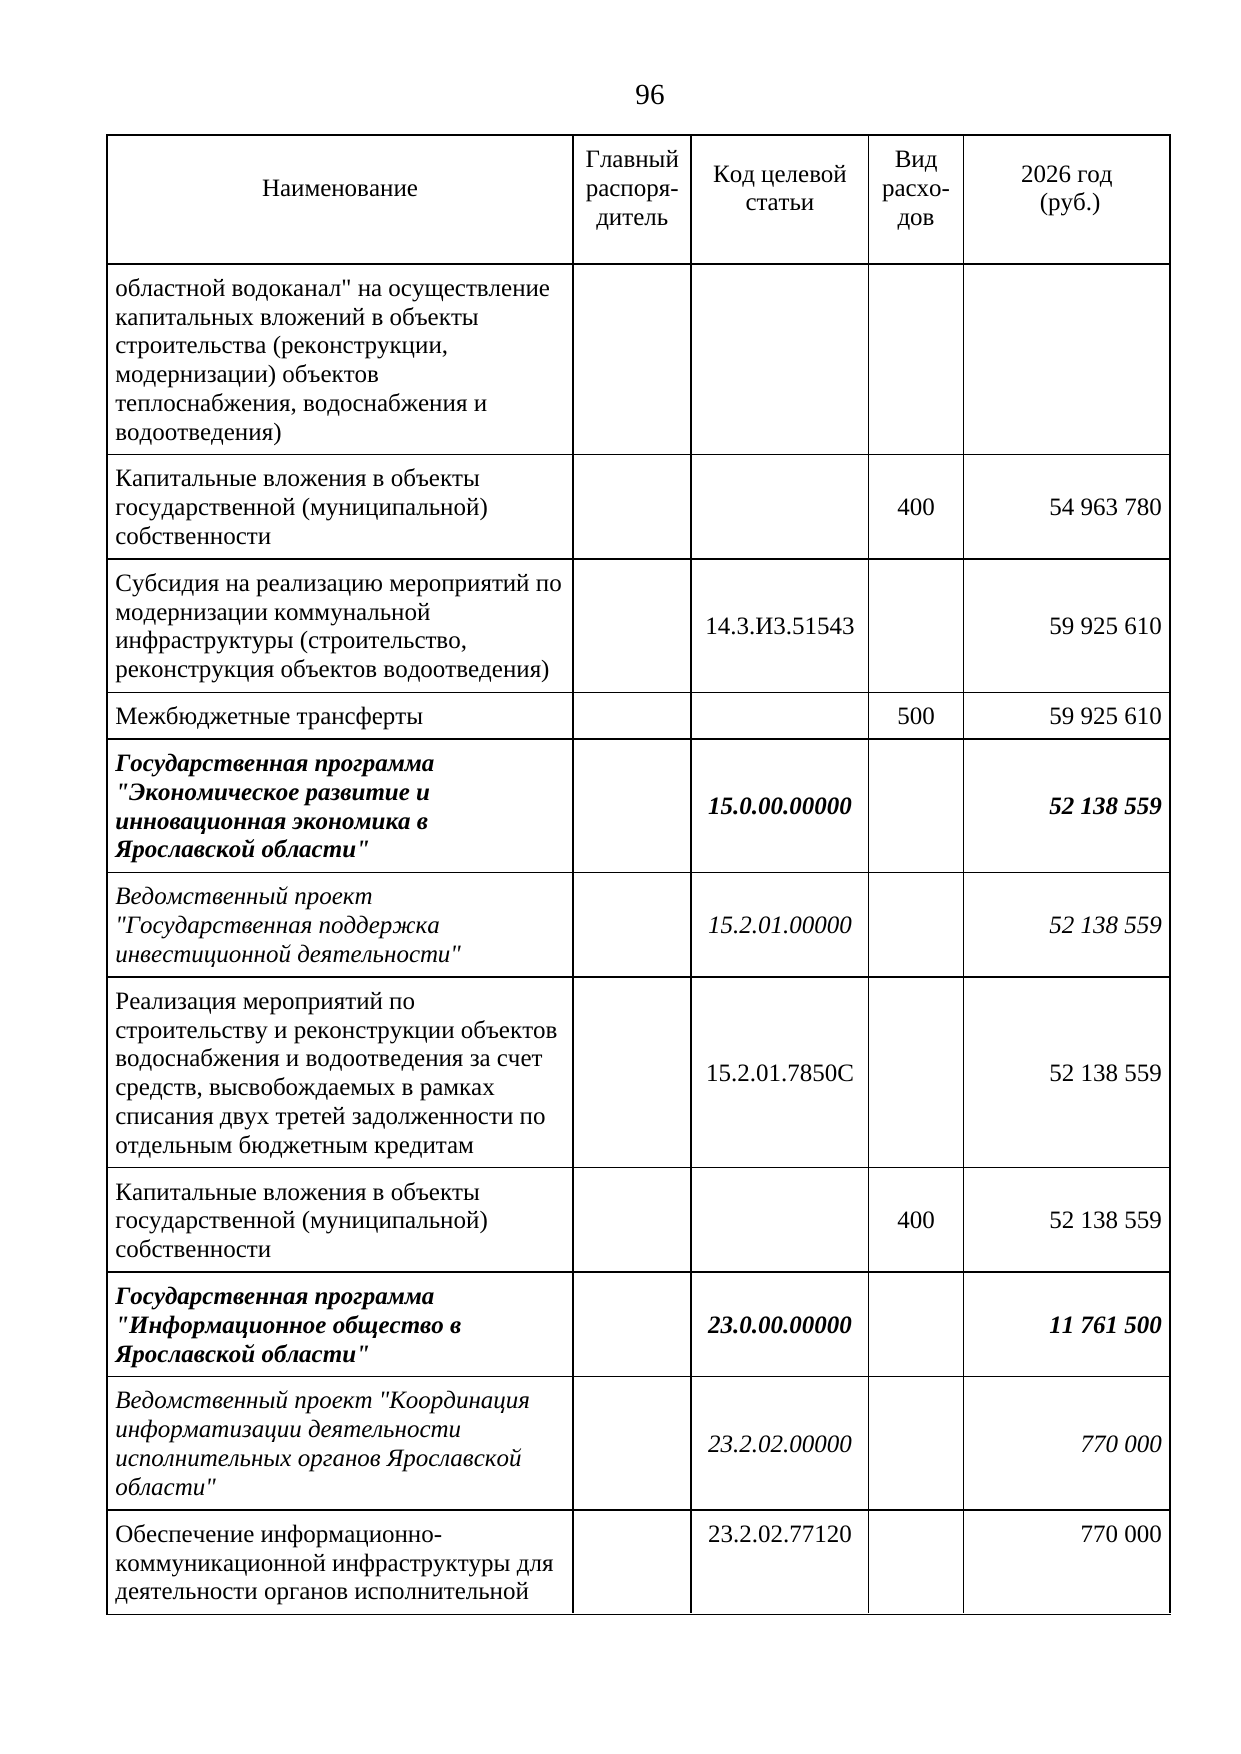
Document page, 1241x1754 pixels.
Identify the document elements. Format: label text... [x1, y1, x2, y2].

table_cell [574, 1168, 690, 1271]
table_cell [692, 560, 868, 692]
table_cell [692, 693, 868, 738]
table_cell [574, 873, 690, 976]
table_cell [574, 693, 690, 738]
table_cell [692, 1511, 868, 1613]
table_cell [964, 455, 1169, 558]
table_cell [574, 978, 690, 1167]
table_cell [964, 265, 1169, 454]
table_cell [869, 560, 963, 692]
table_header Код целевой статьи [692, 136, 868, 263]
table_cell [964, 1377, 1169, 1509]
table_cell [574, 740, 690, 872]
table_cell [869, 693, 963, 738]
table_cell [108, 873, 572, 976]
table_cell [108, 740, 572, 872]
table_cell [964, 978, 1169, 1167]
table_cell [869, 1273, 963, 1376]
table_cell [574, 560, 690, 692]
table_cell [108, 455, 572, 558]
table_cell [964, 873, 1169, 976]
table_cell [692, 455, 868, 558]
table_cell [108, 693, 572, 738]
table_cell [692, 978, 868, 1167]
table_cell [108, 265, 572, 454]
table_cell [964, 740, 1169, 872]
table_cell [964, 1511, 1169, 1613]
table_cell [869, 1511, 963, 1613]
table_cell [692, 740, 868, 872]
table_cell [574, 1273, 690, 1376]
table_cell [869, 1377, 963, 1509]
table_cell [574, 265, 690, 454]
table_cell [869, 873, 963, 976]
table_header 2026 год (руб.) [964, 136, 1169, 263]
table_header Наименование [108, 136, 572, 263]
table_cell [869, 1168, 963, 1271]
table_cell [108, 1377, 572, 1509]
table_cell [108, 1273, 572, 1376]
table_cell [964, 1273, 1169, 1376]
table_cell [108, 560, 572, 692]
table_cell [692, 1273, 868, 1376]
table_header Вид расхо- дов [869, 136, 963, 263]
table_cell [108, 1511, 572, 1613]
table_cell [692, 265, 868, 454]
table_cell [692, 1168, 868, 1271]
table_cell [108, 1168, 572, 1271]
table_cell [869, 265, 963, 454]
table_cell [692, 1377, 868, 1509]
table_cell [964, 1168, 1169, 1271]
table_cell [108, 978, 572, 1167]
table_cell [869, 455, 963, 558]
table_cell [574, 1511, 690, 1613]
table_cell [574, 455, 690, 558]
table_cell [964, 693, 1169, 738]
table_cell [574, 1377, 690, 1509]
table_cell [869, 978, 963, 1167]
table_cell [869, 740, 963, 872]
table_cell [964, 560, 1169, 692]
table_header Главный распоря-дитель [574, 136, 690, 263]
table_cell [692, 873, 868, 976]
